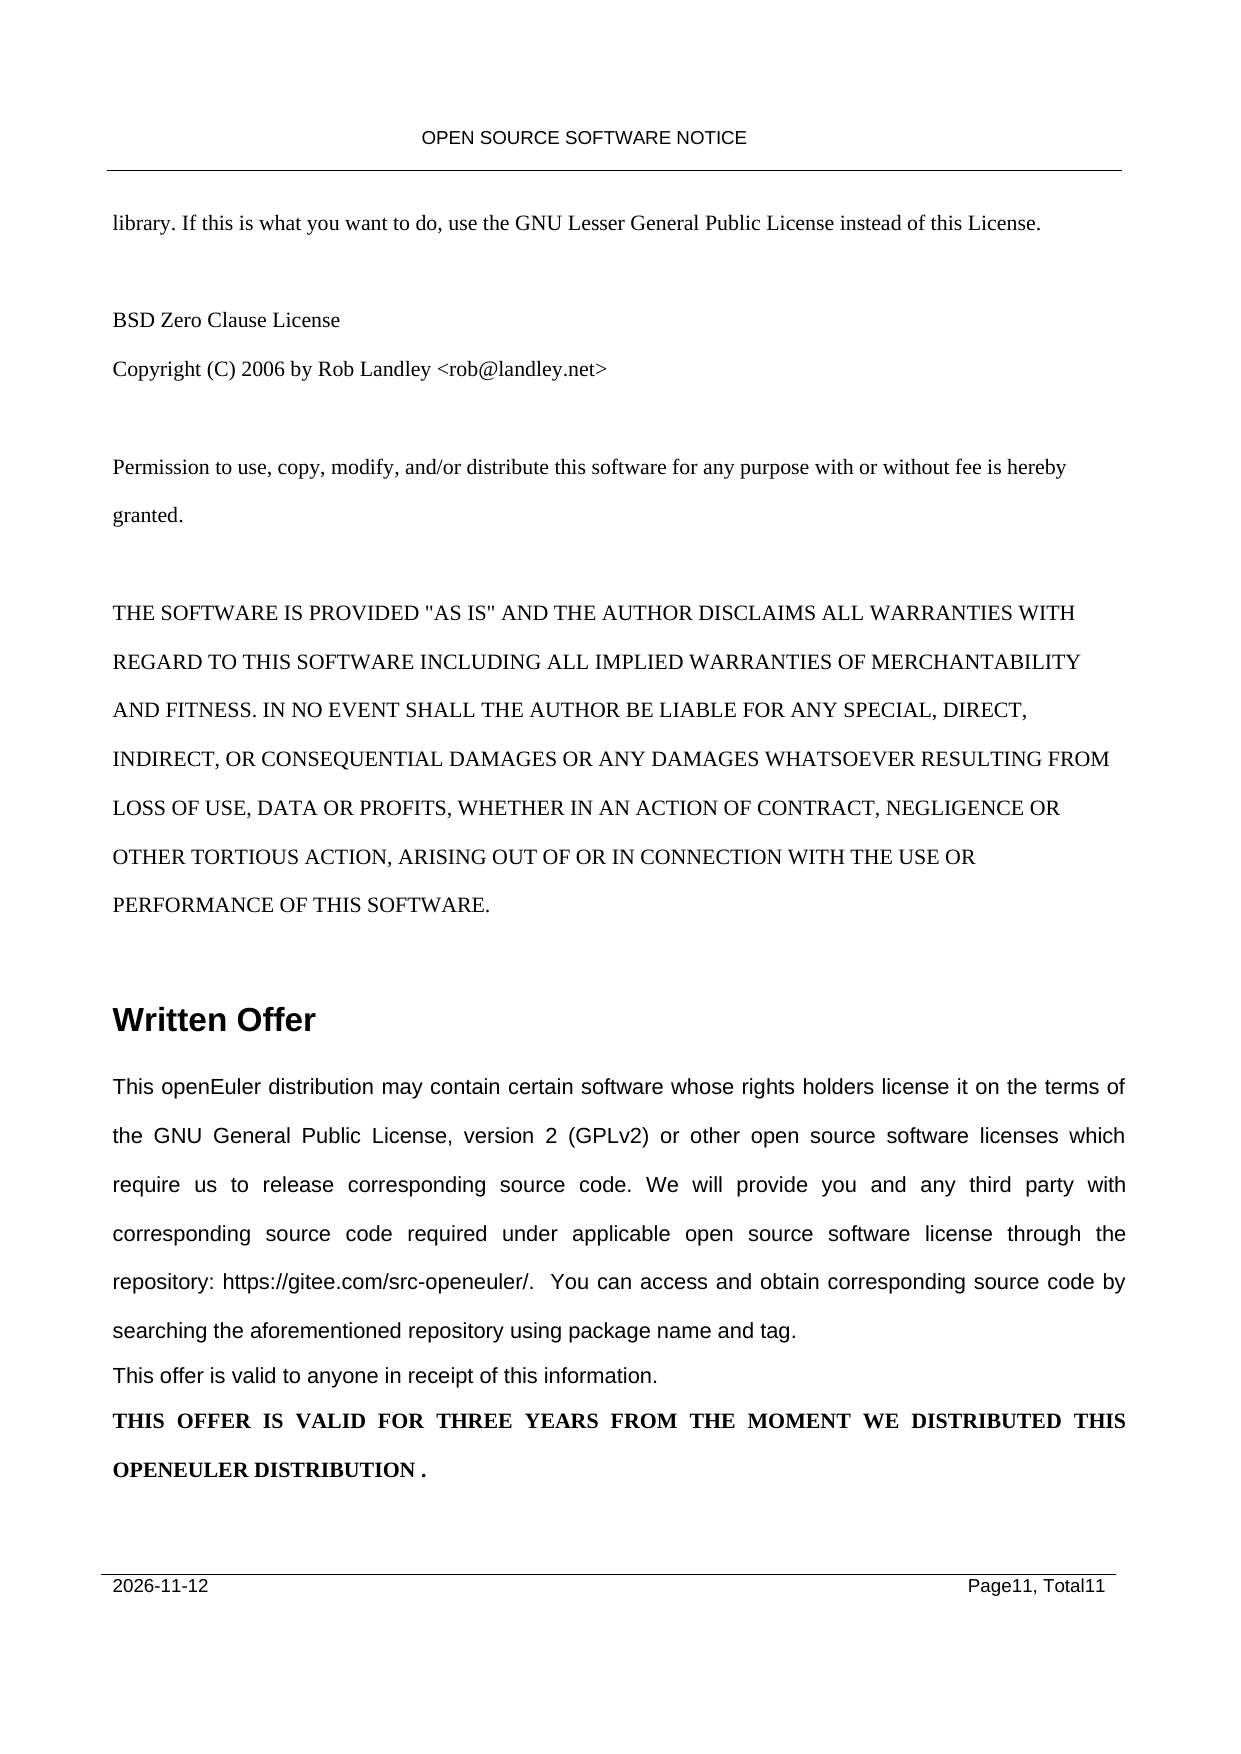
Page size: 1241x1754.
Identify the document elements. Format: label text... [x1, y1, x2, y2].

text Written Offer [112, 986, 1128, 1051]
text This offer is valid to anyone in receipt of this information. [112, 1359, 1128, 1392]
text THIS OFFER IS VALID FOR THREE YEARS FROM THE MOMENT WE DISTRIBUTED THIS OPENEULER DISTRIBUTION . [112, 1404, 1128, 1486]
text This openEuler distribution may contain certain software whose rights holders license it on the terms of the GNU General Public License, version 2 (GPLv2) or other open source software licenses which require us to release corresponding source code. We will provide you and any third party with corresponding source code required under applicable open source software license through the repository: https://gitee.com/src-openeuler/. You can access and obtain corresponding source code by searching the aforementioned repository using package name and tag. [112, 1071, 1128, 1347]
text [112, 206, 1128, 970]
